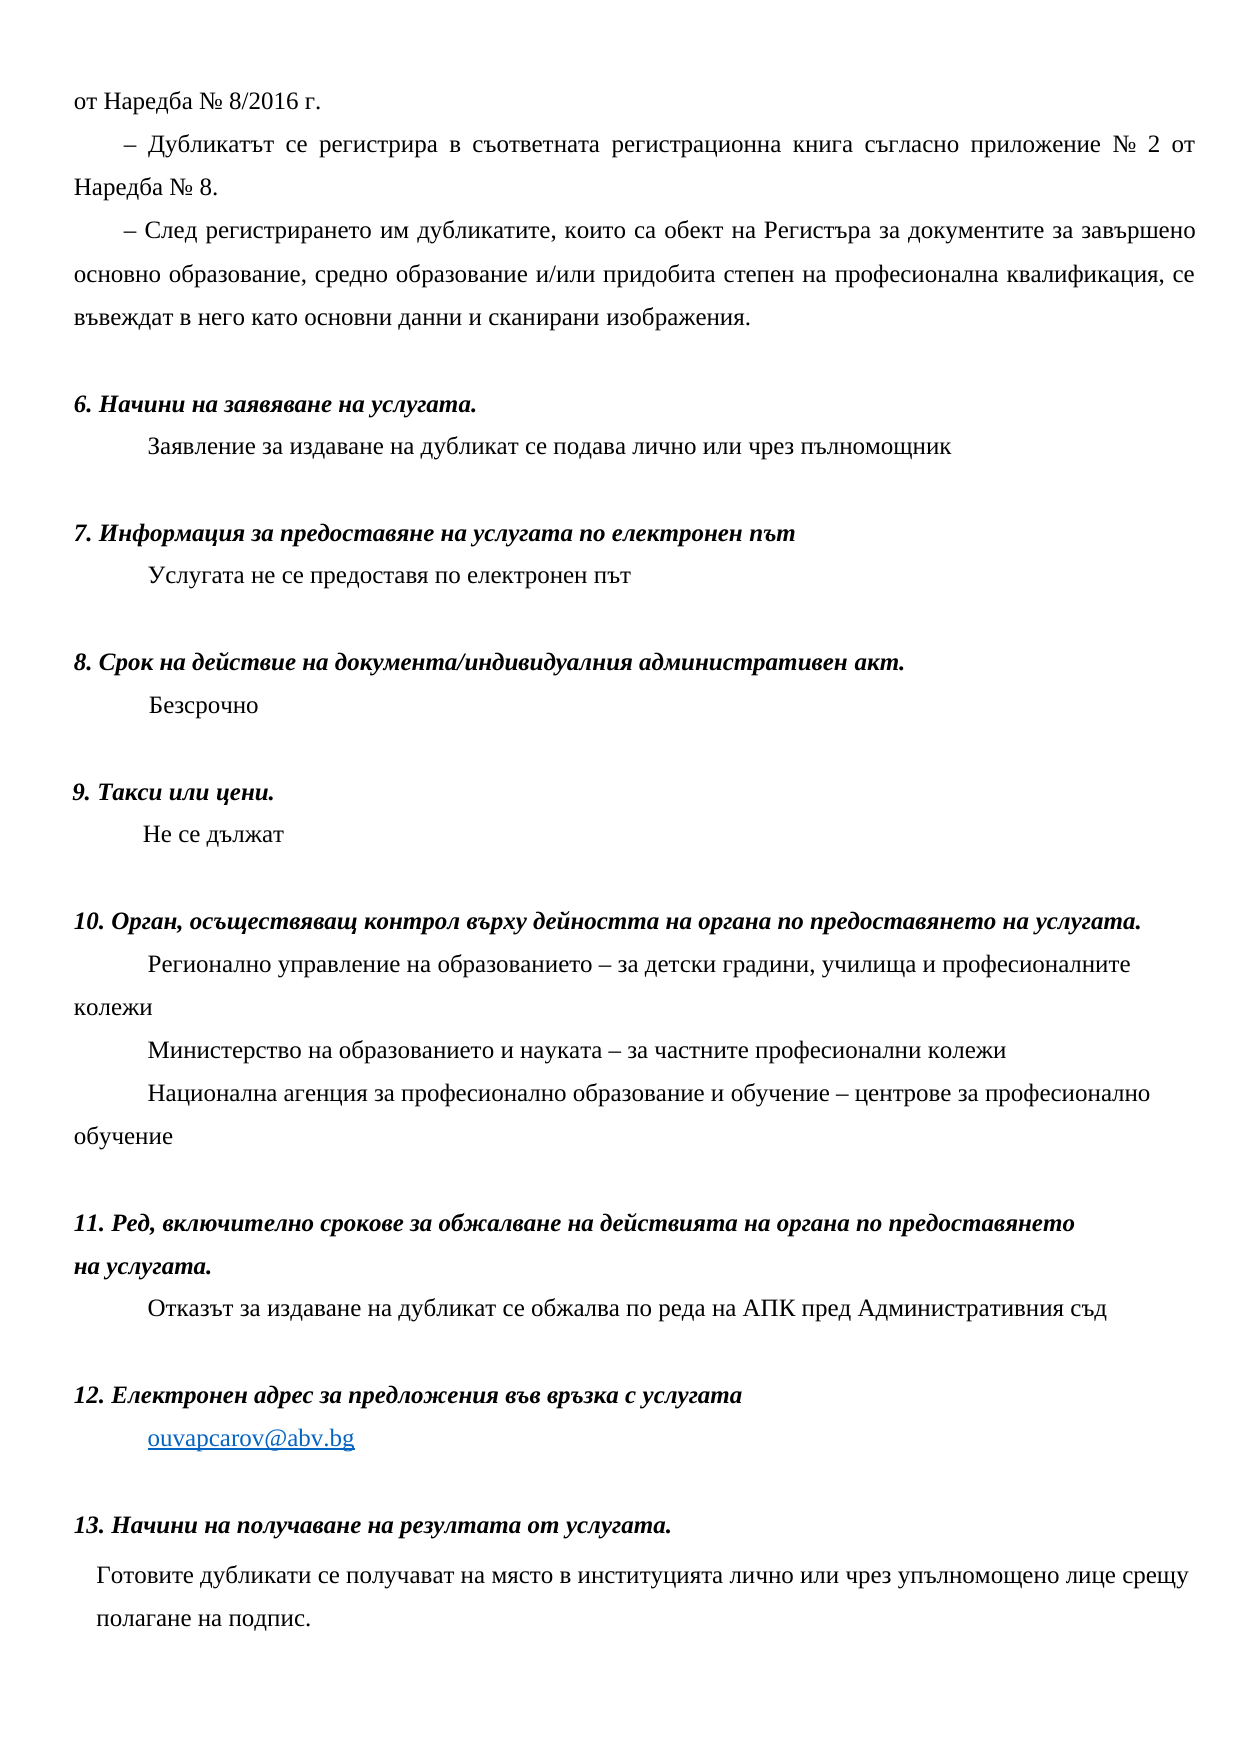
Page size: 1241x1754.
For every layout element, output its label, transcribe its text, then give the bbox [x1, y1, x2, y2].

subtitle Начини на получаване на резултата от услугата. [74, 1510, 1207, 1539]
text Готовите дубликати се получават на място в институцията лично или чрез упълномощено лице срещу полагане на подпис. [96, 1560, 1207, 1632]
text Услугата не се предоставя по електронен път [147, 561, 1207, 589]
subtitle Електронен адрес за предложения във връзка с услугата [74, 1380, 1207, 1409]
text Регионално управление на образованието – за детски градини, училища и професионалните колежи [74, 949, 1132, 1021]
text от Наредба № 8/2016 г. [74, 86, 1207, 115]
text Не се дължат [62, 819, 284, 848]
list След регистрирането им дубликатите, които са обект на Регистъра за документите за завършено основно образование, средно образование и/или придобита степен на професионална квалификация, се въвеждат в него като основни данни и сканирани изображения. [74, 216, 1196, 331]
text Министерство на образованието и науката – за частните професионални колежи [147, 1035, 1207, 1064]
subtitle Ред, включително срокове за обжалване на действията на органа по предоставянето на услугата. [74, 1208, 1108, 1280]
text Национална агенция за професионално образование и обучение – центрове за професионално обучение [74, 1078, 1152, 1150]
subtitle Информация за предоставяне на услугата по електронен път [74, 518, 1207, 547]
subtitle Срок на действие на документа/индивидуалния административен акт. [74, 647, 1207, 676]
subtitle Начини на заявяване на услугата. [74, 389, 1207, 417]
subtitle Орган, осъществяващ контрол върху дейността на органа по предоставянето на услугата. [74, 906, 1207, 935]
text ouvapcarov@abv.bg [147, 1423, 1207, 1452]
text Безсрочно [149, 690, 1207, 719]
text Отказът за издаване на дубликат се обжалва по реда на АПК пред Административния съд [147, 1294, 1207, 1322]
text Заявление за издаване на дубликат се подава лично или чрез пълномощник [147, 431, 1207, 460]
subtitle Такси или цени. [62, 777, 277, 805]
list Дубликатът се регистрира в съответната регистрационна книга съгласно приложение № 2 от Наредба № 8. [74, 129, 1196, 201]
